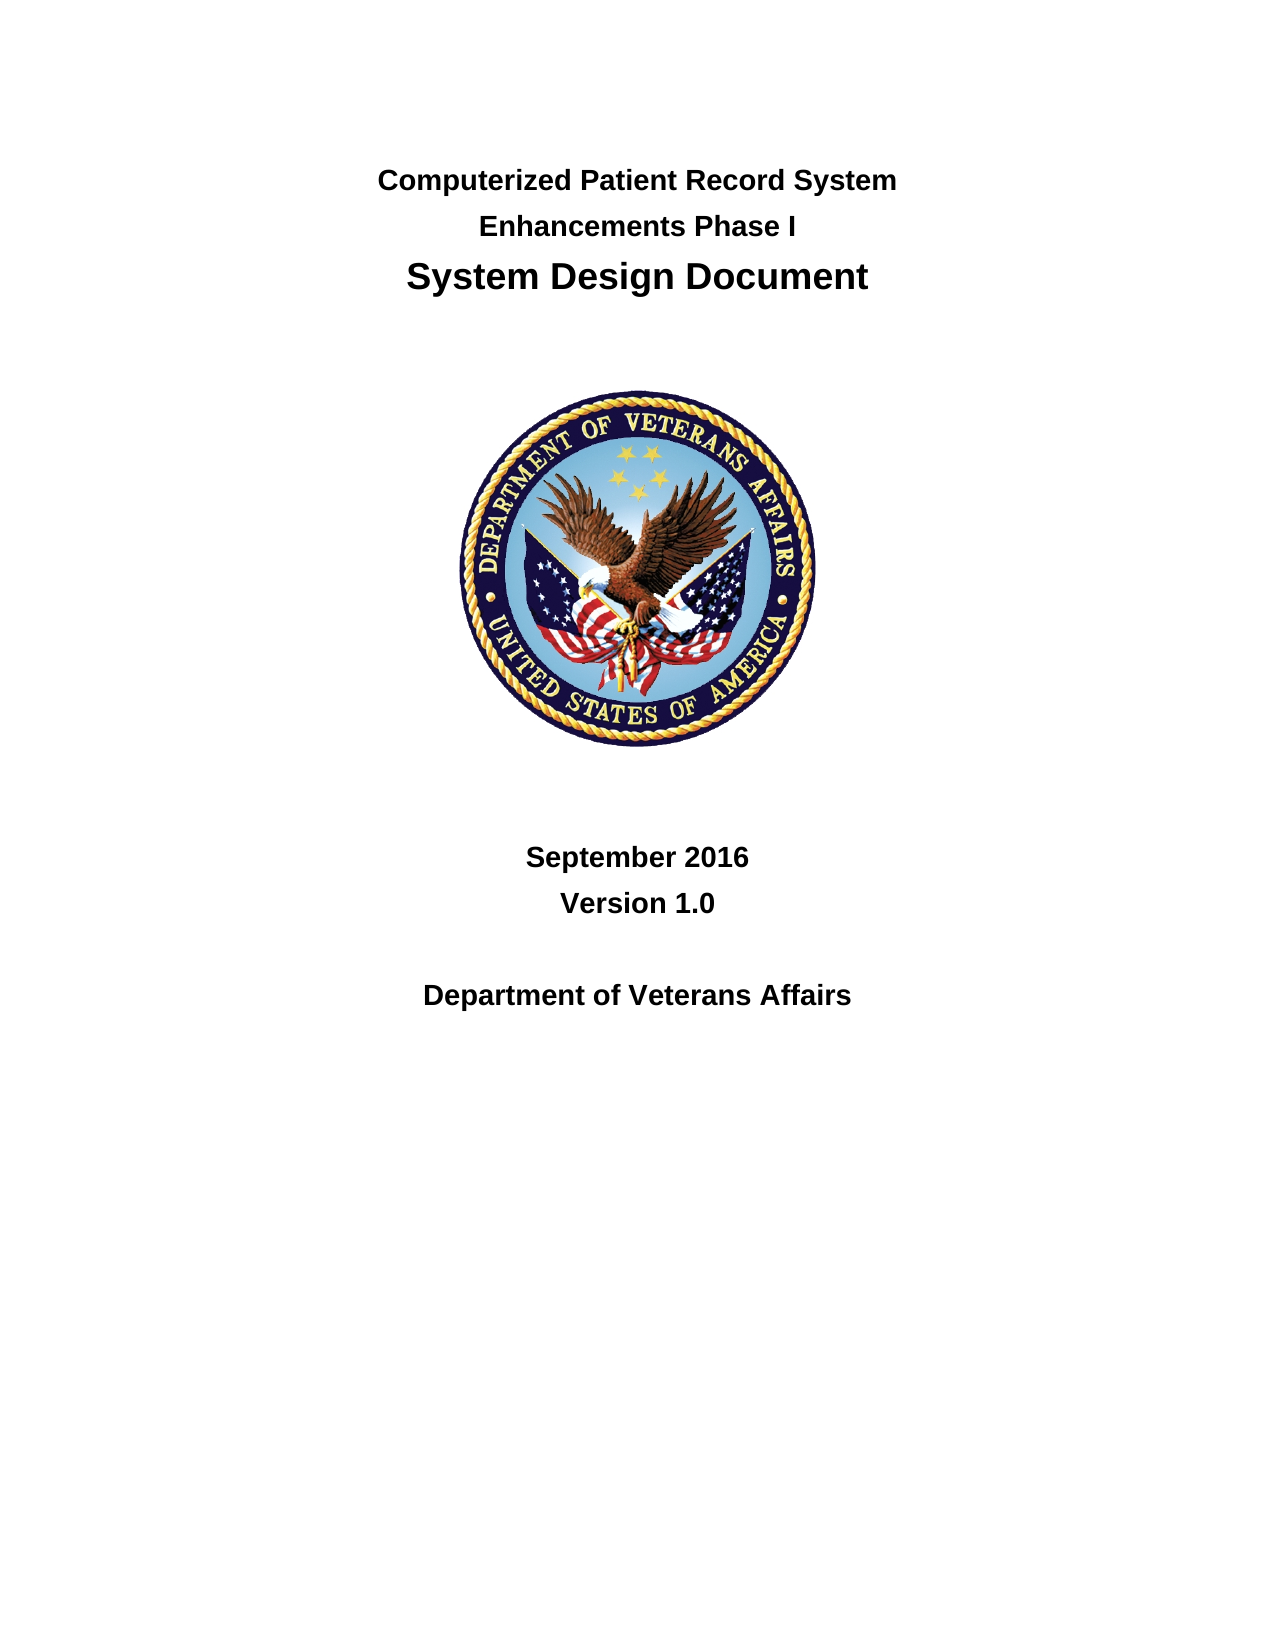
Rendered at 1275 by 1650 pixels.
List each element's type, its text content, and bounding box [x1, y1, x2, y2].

picture [459, 390, 816, 747]
title Version 1.0 [150, 886, 1125, 920]
title September 2016 [150, 840, 1125, 874]
title Computerized Patient Record System [150, 162, 1125, 196]
title Enhancements Phase I [150, 208, 1125, 242]
title System Design Document [150, 254, 1125, 298]
title Department of Veterans Affairs [150, 978, 1125, 1012]
